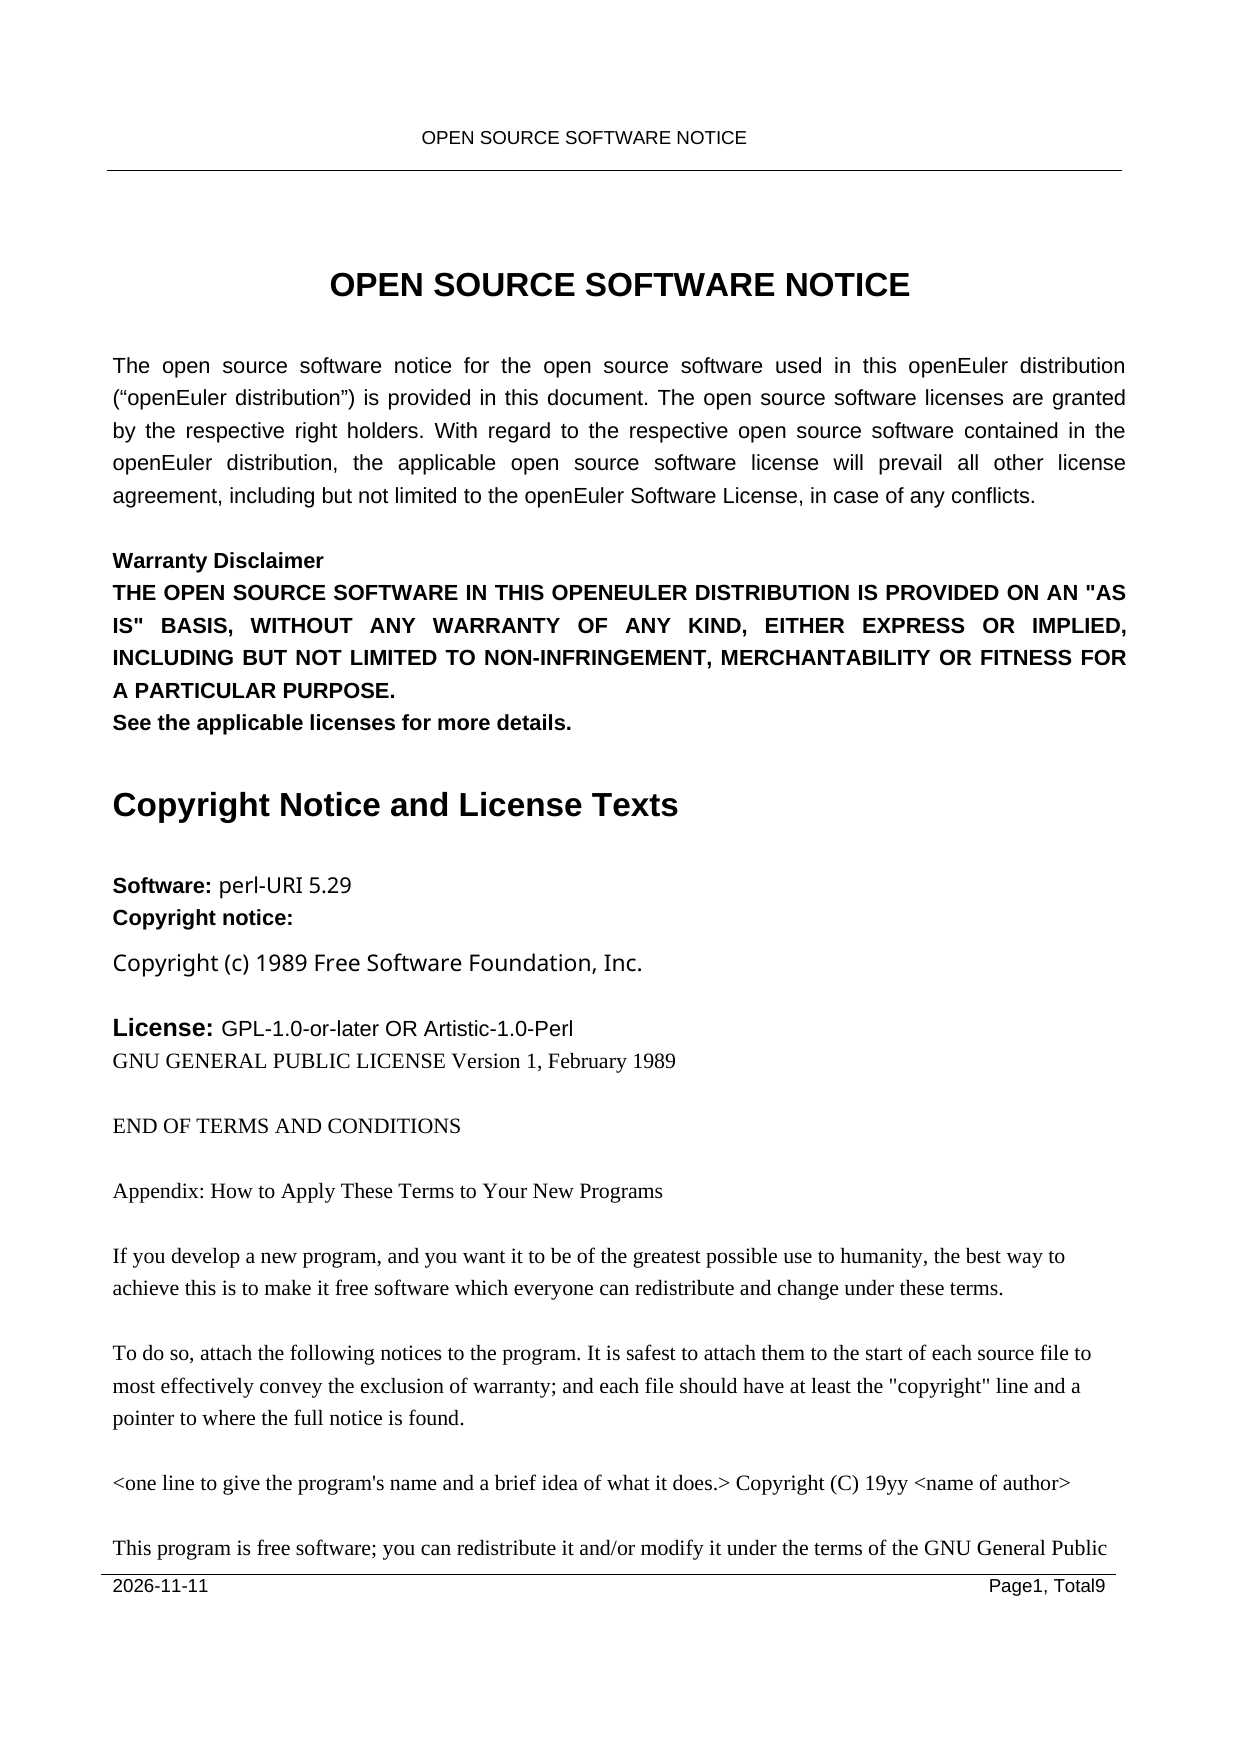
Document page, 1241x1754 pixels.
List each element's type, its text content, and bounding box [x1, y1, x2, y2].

text Copyright Notice and License Texts [112, 771, 1128, 836]
title Software: perl-URI 5.29 [112, 869, 1128, 901]
text THE OPEN SOURCE SOFTWARE IN THIS OPENEULER DISTRIBUTION IS PROVIDED ON AN "AS IS" BASIS, WITHOUT ANY WARRANTY OF ANY KIND, EITHER EXPRESS OR IMPLIED, INCLUDING BUT NOT LIMITED TO NON-INFRINGEMENT, MERCHANTABILITY OR FITNESS FOR A PARTICULAR PURPOSE. See the applicable licenses for more details. [112, 576, 1128, 739]
text License: GPL-1.0-or-later OR Artistic-1.0-Perl [112, 1012, 1128, 1044]
text Copyright notice: [112, 901, 1128, 934]
text Warranty Disclaimer [112, 544, 1128, 576]
text OPEN SOURCE SOFTWARE NOTICE [112, 251, 1128, 316]
text Copyright (c) 1989 Free Software Foundation, Inc. [112, 947, 1128, 1012]
text The open source software notice for the open source software used in this openEuler distribution (“openEuler distribution”) is provided in this document. The open source software licenses are granted by the respective right holders. With regard to the respective open source software contained in the openEuler distribution, the applicable open source software license will prevail all other license agreement, including but not limited to the openEuler Software License, in case of any conflicts. [112, 349, 1128, 511]
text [112, 1044, 1128, 1564]
